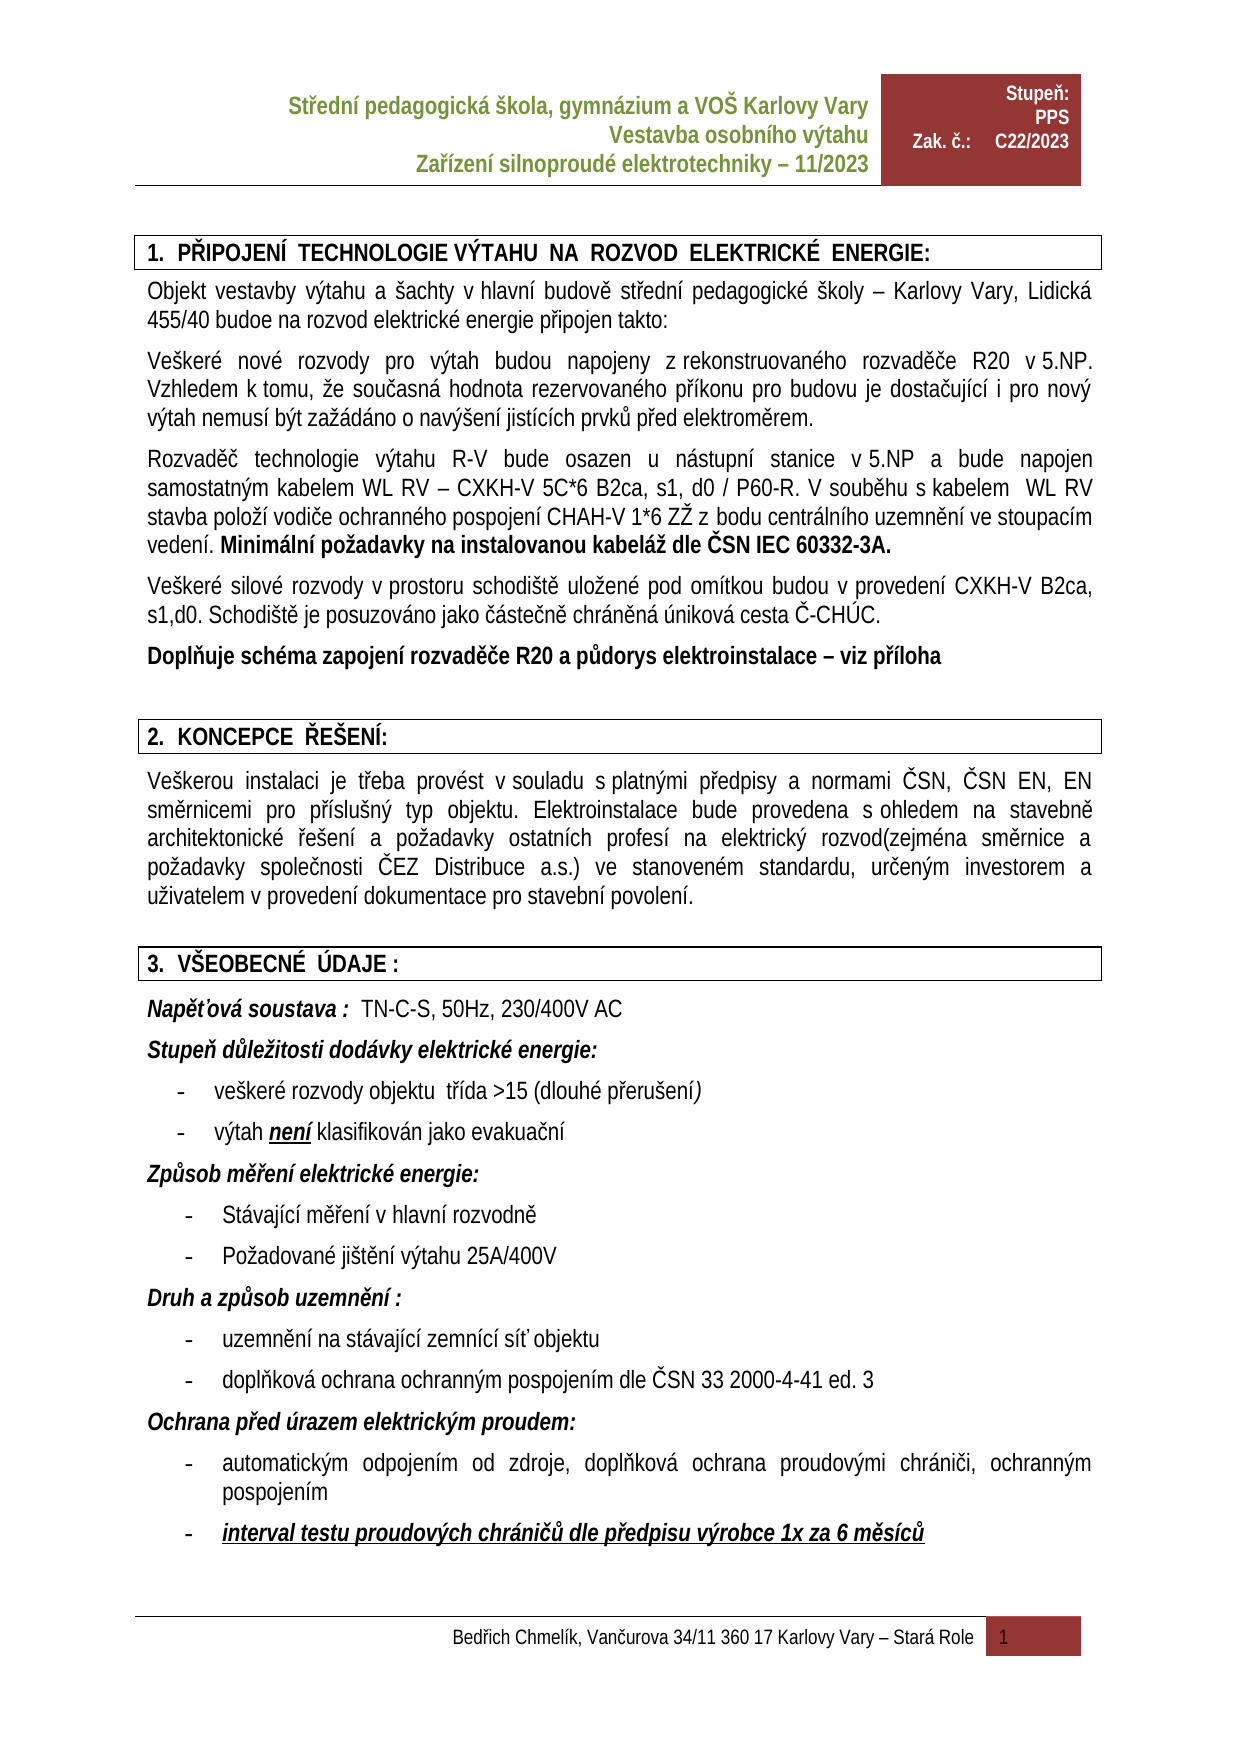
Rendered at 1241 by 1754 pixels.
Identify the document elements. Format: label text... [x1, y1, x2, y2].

text Napěťová soustava : TN-C-S, 50Hz, 230/400V AC [147, 994, 1093, 1022]
text Veškeré silové rozvody v prostoru schodiště uložené pod omítkou budou v provedení CXKH-V B2ca, s1,d0. Schodiště je posuzováno jako částečně chráněná úniková cesta Č-CHÚC. [147, 571, 1093, 628]
list Stávající měření v hlavní rozvodně [184, 1200, 1093, 1229]
subtitle 1. PŘIPOJENÍ TECHNOLOGIE VÝTAHU NA ROZVOD ELEKTRICKÉ ENERGIE: [135, 236, 1101, 269]
list Požadované jištění výtahu 25A/400V [184, 1241, 1093, 1270]
list veškeré rozvody objektu třída >15 (dlouhé přerušení) [177, 1076, 1093, 1105]
text Doplňuje schéma zapojení rozvaděče R20 a půdorys elektroinstalace – viz příloha [147, 641, 1093, 670]
text 2. KONCEPCE ŘEŠENÍ: [139, 720, 1101, 753]
text Ochrana před úrazem elektrickým proudem: [147, 1406, 1093, 1435]
text 3. VŠEOBECNÉ ÚDAJE : [139, 948, 1101, 980]
text Druh a způsob uzemnění : [147, 1283, 1093, 1311]
list výtah není klasifikován jako evakuační [177, 1117, 1093, 1146]
text Veškerou instalaci je třeba provést v souladu s platnými předpisy a normami ČSN, ČSN EN, EN směrnicemi pro příslušný typ objektu. Elektroinstalace bude provedena s ohledem na stavebně architektonické řešení a požadavky ostatních profesí na elektrický rozvod(zejména směrnice a požadavky společnosti ČEZ Distribuce a.s.) ve stanoveném standardu, určeným investorem a uživatelem v provedení dokumentace pro stavební povolení. [147, 766, 1093, 909]
list uzemnění na stávající zemnící síť objektu [184, 1324, 1093, 1353]
text Způsob měření elektrické energie: [147, 1159, 1093, 1187]
text Veškeré nové rozvody pro výtah budou napojeny z rekonstruovaného rozvaděče R20 v 5.NP. Vzhledem k tomu, že současná hodnota rezervovaného příkonu pro budovu je dostačující i pro nový výtah nemusí být zažádáno o navýšení jistících prvků před elektroměrem. [147, 346, 1093, 432]
list interval testu proudových chráničů dle předpisu výrobce 1x za 6 měsíců [184, 1518, 1093, 1546]
text Rozvaděč technologie výtahu R-V bude osazen u nástupní stanice v 5.NP a bude napojen samostatným kabelem WL RV – CXKH-V 5C*6 B2ca, s1, d0 / P60-R. V souběhu s kabelem WL RV stavba položí vodiče ochranného pospojení CHAH-V 1*6 ZŽ z bodu centrálního uzemnění ve stoupacím vedení. Minimální požadavky na instalovanou kabeláž dle ČSN IEC 60332-3A. [147, 444, 1093, 559]
list automatickým odpojením od zdroje, doplňková ochrana proudovými chrániči, ochranným pospojením [184, 1448, 1093, 1505]
text Stupeň důležitosti dodávky elektrické energie: [147, 1035, 1093, 1063]
text Objekt vestavby výtahu a šachty v hlavní budově střední pedagogické školy – Karlovy Vary, Lidická 455/40 budoe na rozvod elektrické energie připojen takto: [147, 276, 1093, 333]
list doplňková ochrana ochranným pospojením dle ČSN 33 2000-4-41 ed. 3 [184, 1365, 1093, 1394]
